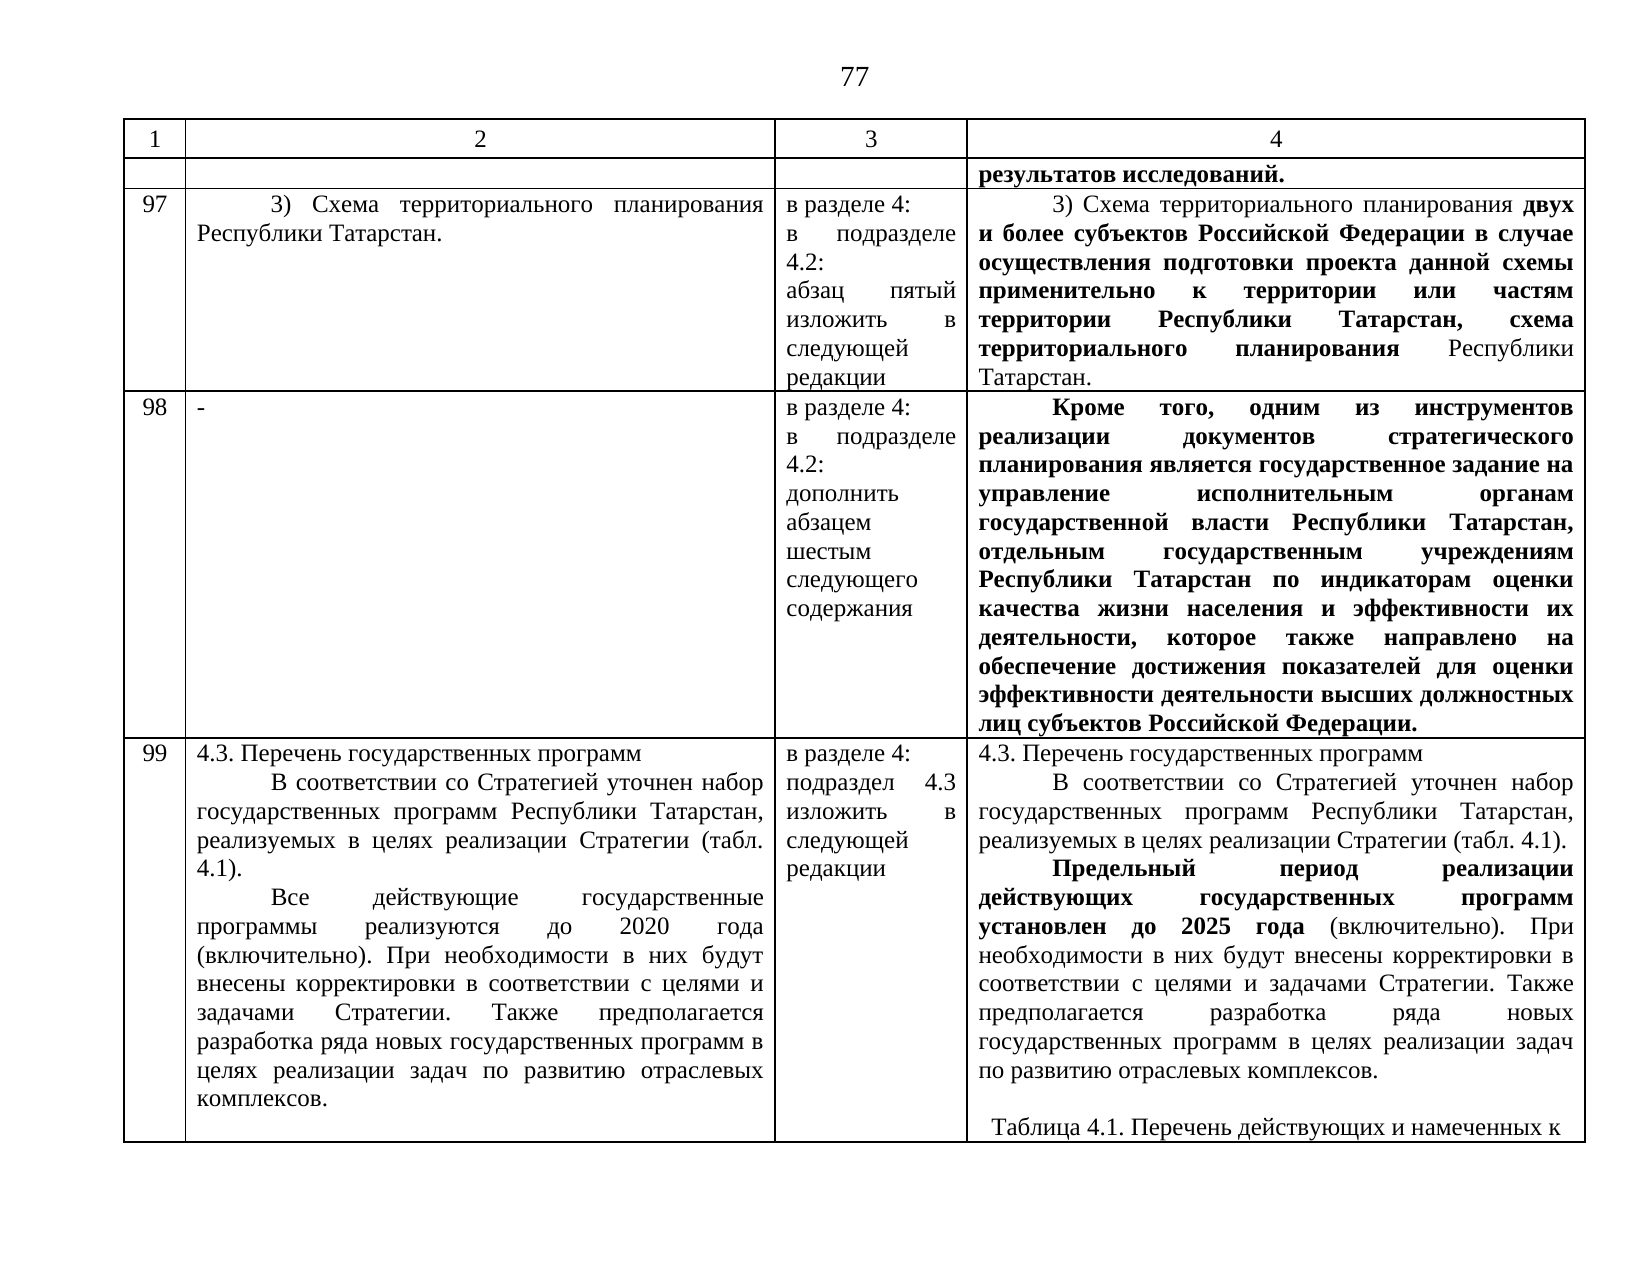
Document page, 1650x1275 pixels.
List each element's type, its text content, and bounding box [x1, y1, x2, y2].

table_header 3 [776, 120, 966, 157]
table_header 4 [968, 120, 1584, 157]
table_cell - [186, 392, 774, 737]
table_cell [125, 739, 185, 1141]
table_cell 3) Схема территориального планирования двух и более субъектов Российской Федерации в случае осуществления подготовки проекта данной схемы применительно к территории или частям территории Республики Татарстан, схема территориального планирования Республики Татарстан. [968, 189, 1584, 390]
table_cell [186, 739, 774, 1141]
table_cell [776, 159, 966, 188]
table_cell [125, 159, 185, 188]
table_cell - [186, 159, 774, 188]
table_cell в разделе 4: в подразделе 4.2: абзац пятый изложить в следующей редакции [776, 189, 966, 390]
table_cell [968, 739, 1584, 1141]
table_cell [125, 189, 185, 390]
table_cell в разделе 4: в подразделе 4.2: дополнить абзацем шестым следующего содержания [776, 392, 966, 737]
table_cell [125, 392, 185, 737]
table_cell Кроме того, одним из инструментов реализации документов стратегического планирования является государственное задание на управление исполнительным органам государственной власти Республики Татарстан, отдельным государственным учреждениям Республики Татарстан по индикаторам оценки качества жизни населения и эффективности их деятельности, которое также направлено на обеспечение достижения показателей для оценки эффективности деятельности высших должностных лиц субъектов Российской Федерации. [968, 392, 1584, 737]
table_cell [968, 159, 1584, 188]
table_header 2 [186, 120, 774, 157]
table_header 1 [125, 120, 185, 157]
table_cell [776, 739, 966, 1141]
table_cell 3) Схема территориального планирования Республики Татарстан. [186, 189, 774, 390]
